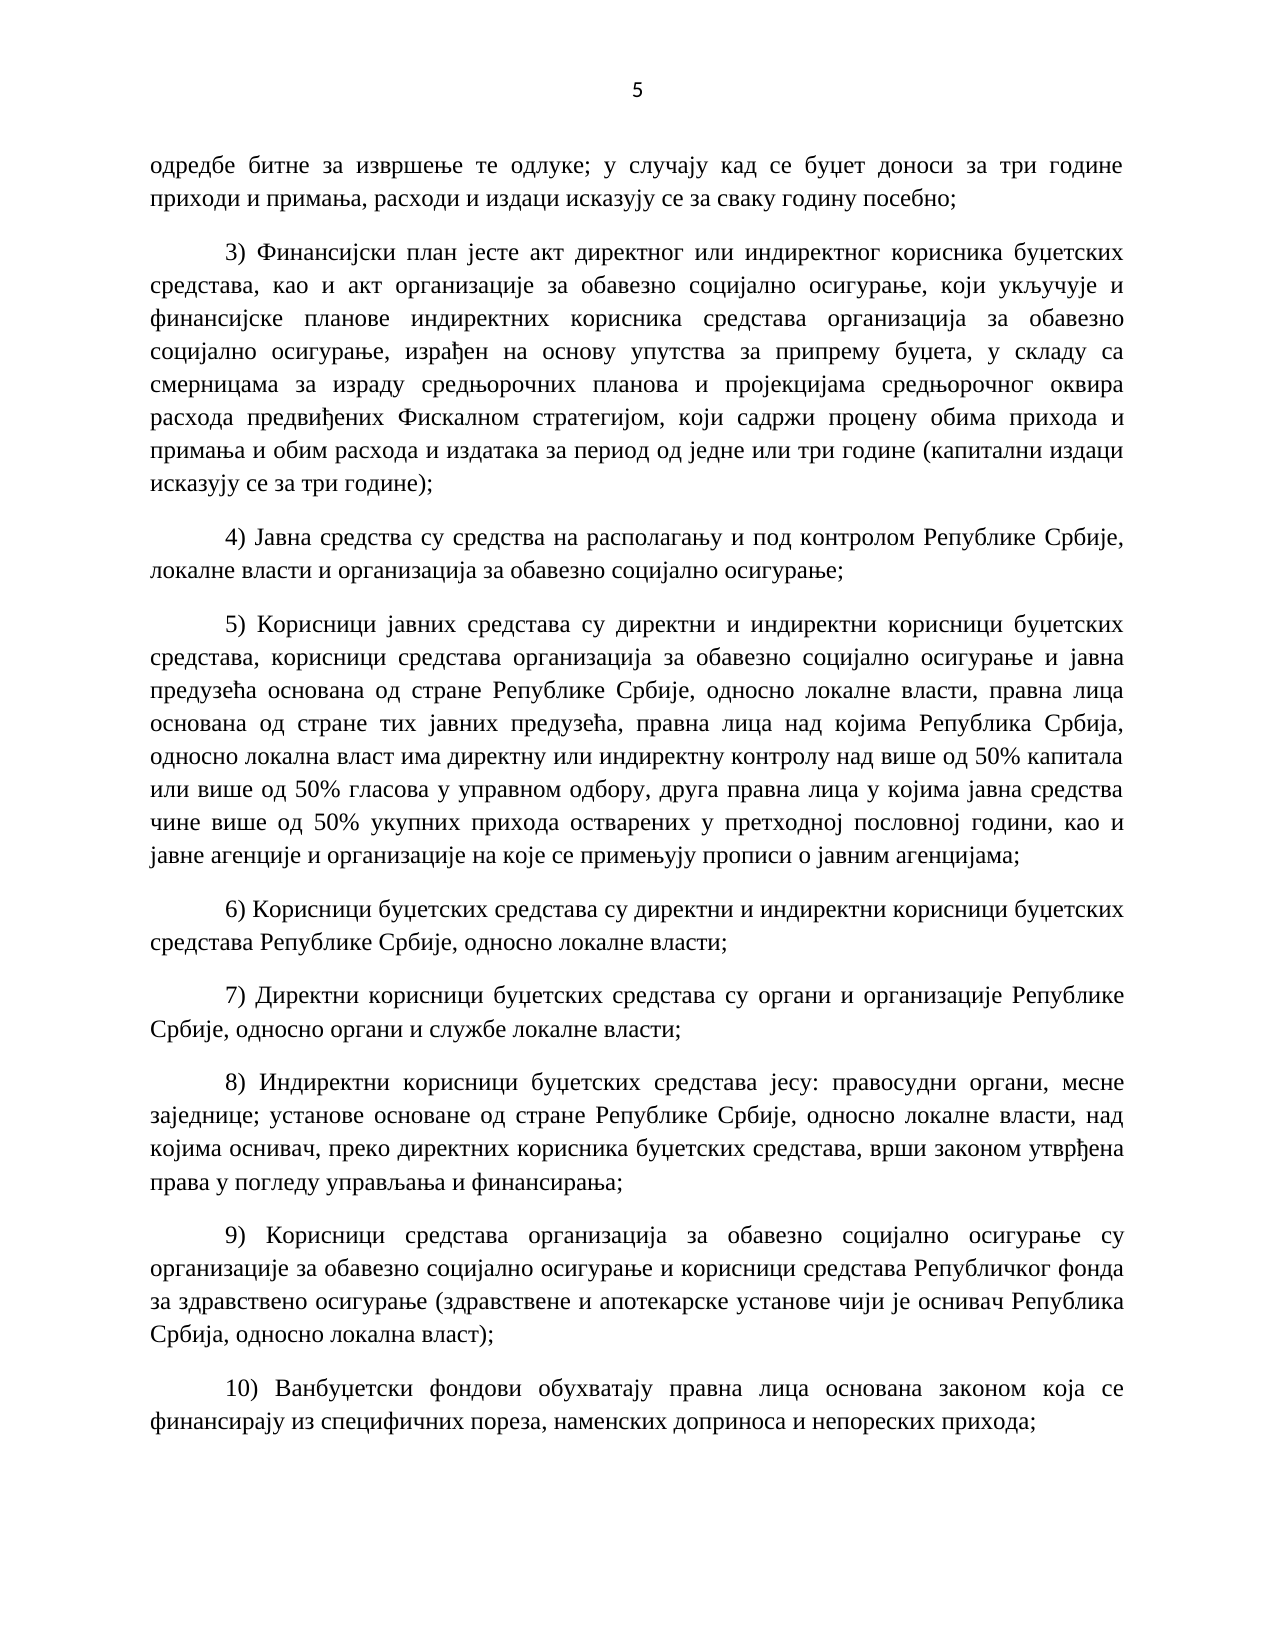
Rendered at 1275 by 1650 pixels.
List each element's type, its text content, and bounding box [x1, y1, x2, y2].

text 10) Ванбуџетски фондови обухватају правна лица основана законом која се финансирају из специфичних пореза, наменских доприноса и непореских прихода; [150, 1373, 1125, 1435]
text 7) Директни корисници буџетских средстава су органи и организације Републике Србије, односно органи и службе локалне власти; [150, 981, 1125, 1042]
text 6) Корисници буџетских средстава су директни и индиректни корисници буџетских средстава Републике Србије, односно локалне власти; [150, 894, 1125, 956]
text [150, 150, 1125, 212]
text 3) Финансијски план јесте акт директног или индиректног корисника буџетских средстава, као и акт организације за обавезно социјално осигурање, који укључује и финансијске планове индиректних корисника средстава организација за обавезно социјално осигурање, израђен на основу упутства за припрему буџета, у складу са смерницама за израду средњорочних планова и пројекцијама средњорочног оквира расхода предвиђених Фискалном стратегијом, који садржи процену обима прихода и примања и обим расхода и издатака за период од једне или три године (капитални издаци исказују се за три године); [150, 237, 1125, 497]
text 4) Јавна средства су средства на располагању и под контролом Републике Србије, локалне власти и организација за обавезно социјално осигурање; [150, 522, 1125, 584]
text 8) Индиректни корисници буџетских средстава јесу: правосудни органи, месне заједнице; установе основане од стране Републике Србије, односно локалне власти, над којима оснивач, преко директних корисника буџетских средстава, врши законом утврђена права у погледу управљања и финансирања; [150, 1067, 1125, 1195]
text 9) Корисници средстава организација за обавезно социјално осигурање су организације за обавезно социјално осигурање и корисници средстава Републичког фонда за здравствено осигурање (здравствене и апотекарске установе чији је оснивач Република Србија, односно локална власт); [150, 1220, 1125, 1348]
text 5) Корисници јавних средстава су директни и индиректни корисници буџетских средстава, корисници средстава организација за обавезно социјално осигурање и јавна предузећа основана од стране Републике Србије, односно локалне власти, правна лица основана од стране тих јавних предузећа, правна лица над којима Република Србија, односно локална власт има директну или индиректну контролу над више од 50% капитала или више од 50% гласова у управном одбору, друга правна лица у којима јавна средства чине више од 50% укупних прихода остварених у претходној пословној години, као и јавне агенције и организације на које се примењују прописи о јавним агенцијама; [150, 609, 1125, 869]
